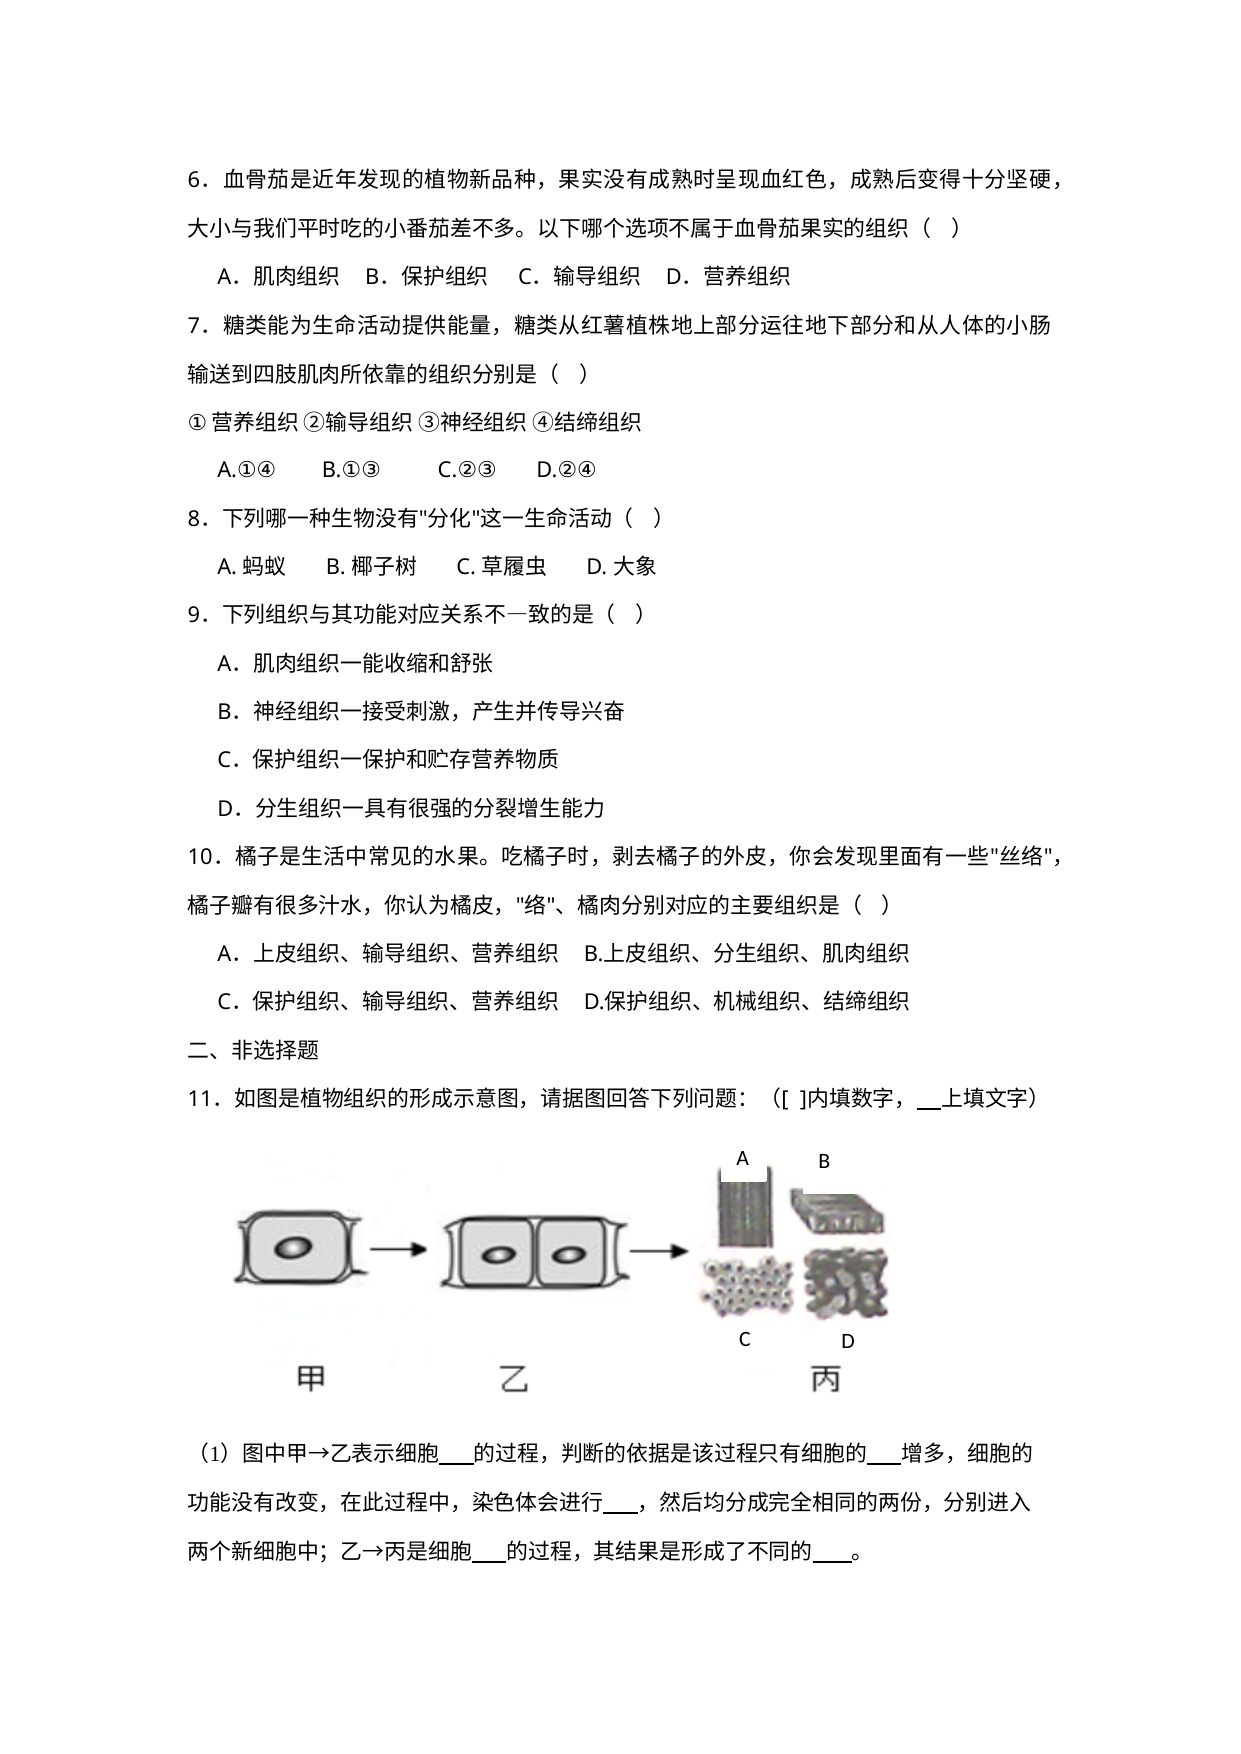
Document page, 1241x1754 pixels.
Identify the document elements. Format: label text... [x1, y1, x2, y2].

text A．肌肉组织 B．保护组织 C．输导组织 D．营养组织 [187, 259, 1053, 292]
text A. 蚂蚁 B. 椰子树 C. 草履虫 D. 大象 [187, 548, 1053, 581]
text 6．血骨茄是近年发现的植物新品种，果实没有成熟时呈现血红色，成熟后变得十分坚硬，大小与我们平时吃的小番茄差不多。以下哪个选项不属于血骨茄果实的组织（ ） [187, 162, 1053, 243]
text A．上皮组织、输导组织、营养组织 B.上皮组织、分生组织、肌肉组织 [187, 936, 1053, 968]
text 8．下列哪一种生物没有"分化"这一生命活动（ ） [187, 500, 1053, 533]
text D．分生组织一具有很强的分裂增生能力 [187, 790, 1053, 823]
text 7．糖类能为生命活动提供能量，糖类从红薯植株地上部分运往地下部分和从人体的小肠输送到四肢肌肉所依靠的组织分别是（ ） [187, 307, 1053, 389]
text （1）图中甲→乙表示细胞 的过程，判断的依据是该过程只有细胞的 增多，细胞的功能没有改变，在此过程中，染色体会进行 ，然后均分成完全相同的两份，分别进入两个新细胞中；乙→丙是细胞 的过程，其结果是形成了不同的 。 [187, 1436, 1053, 1566]
text B．神经组织一接受刺激，产生并传导兴奋 [187, 693, 1053, 726]
text ①营养组织 ②输导组织 ③神经组织 ④结缔组织 [187, 404, 1053, 437]
text C．保护组织、输导组织、营养组织 D.保护组织、机械组织、结缔组织 [187, 984, 1053, 1016]
text 9．下列组织与其功能对应关系不—致的是（ ） [187, 597, 1053, 629]
text A.①④ B.①③ C.②③ D.②④ [187, 453, 1053, 485]
picture [187, 1142, 925, 1409]
text A．肌肉组织一能收缩和舒张 [187, 645, 1053, 678]
text 10．橘子是生活中常见的水果。吃橘子时，剥去橘子的外皮，你会发现里面有一些"丝络"，橘子瓣有很多汁水，你认为橘皮，"络"、橘肉分别对应的主要组织是（ ） [187, 838, 1053, 920]
text C．保护组织一保护和贮存营养物质 [187, 742, 1053, 774]
text 11．如图是植物组织的形成示意图，请据图回答下列问题：（[ ]内填数字， 上填文字） [187, 1081, 1053, 1113]
text 二、非选择题 [187, 1032, 1053, 1065]
